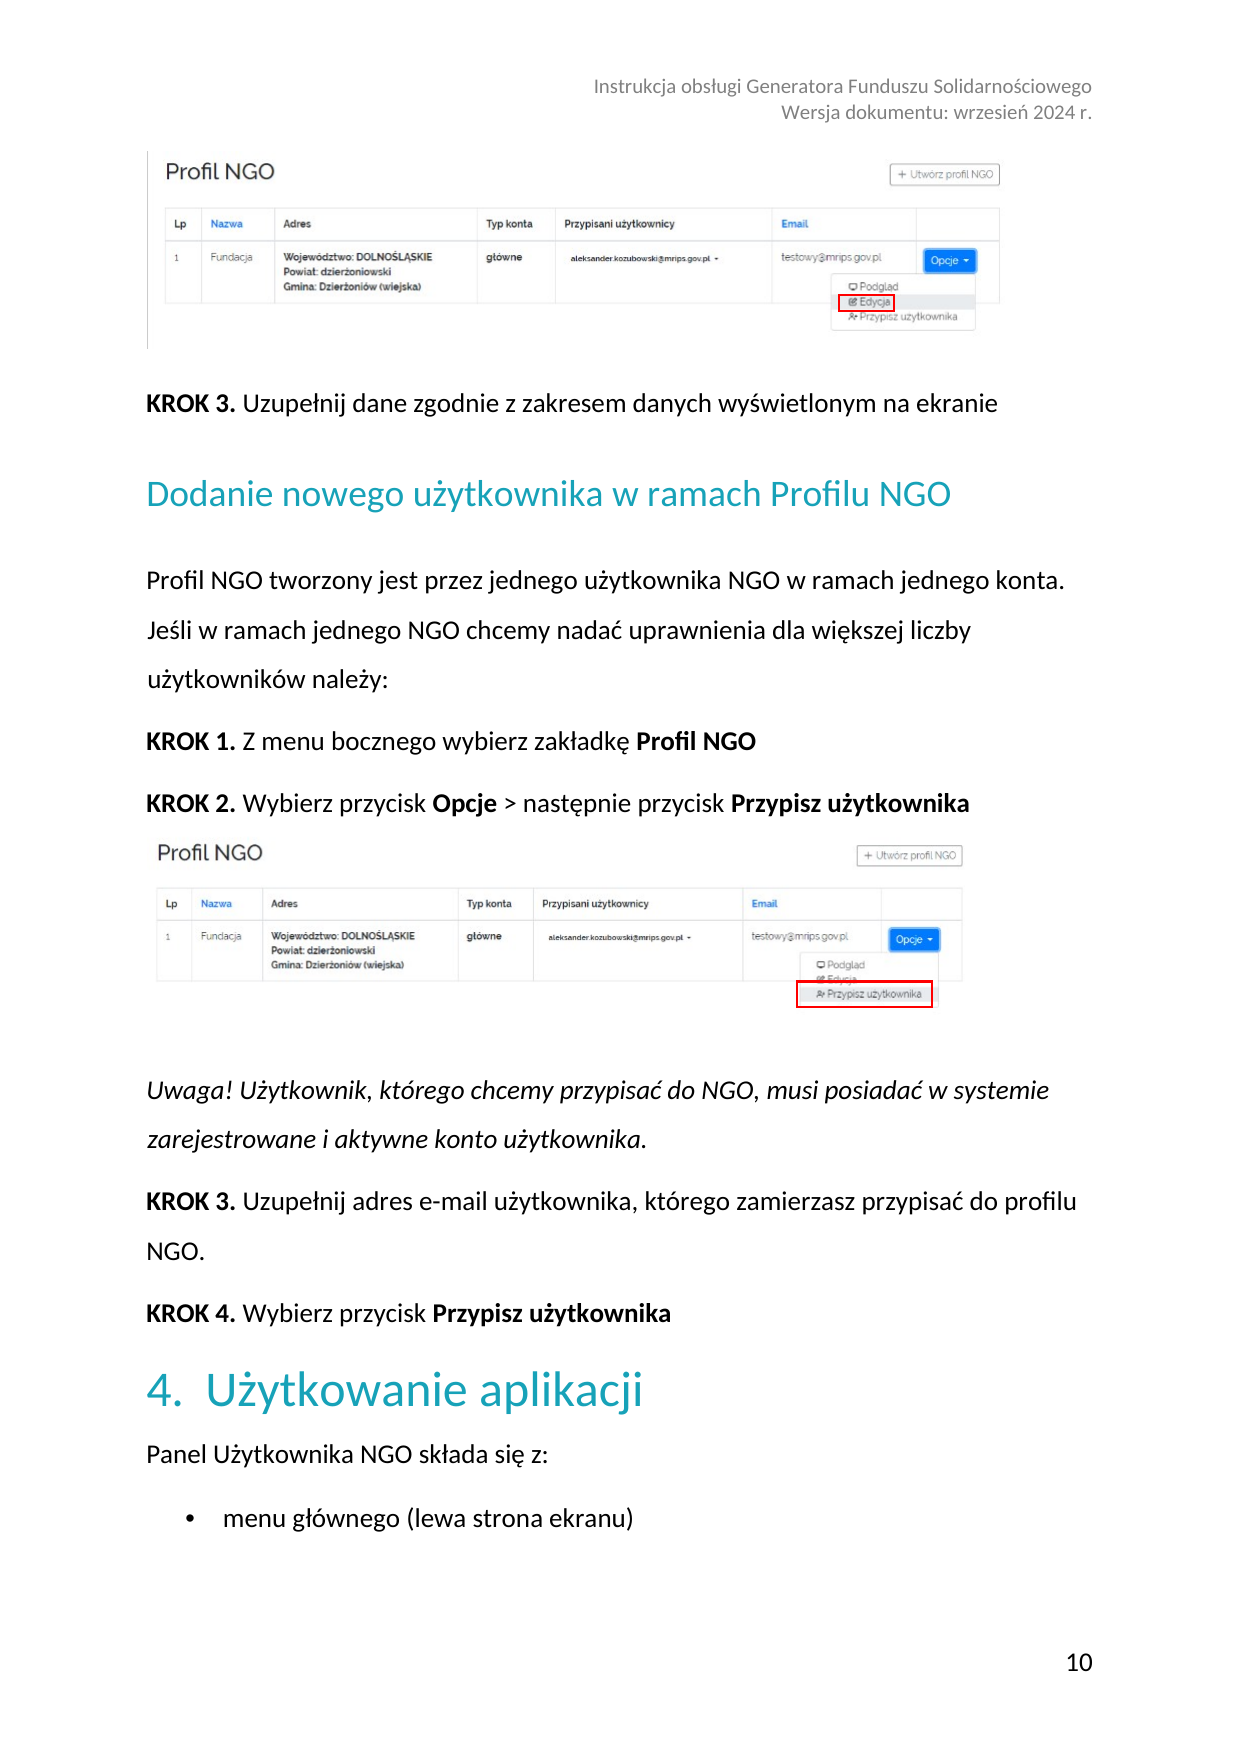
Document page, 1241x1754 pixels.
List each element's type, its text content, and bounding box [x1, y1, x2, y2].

subtitle Użytkowanie aplikacji [146, 1358, 1093, 1419]
text KROK 3. Uzupełnij adres e-mail użytkownika, którego zamierzasz przypisać do profilu [146, 1184, 1093, 1218]
text Panel Użytkownika NGO składa się z: [146, 1437, 1093, 1470]
subtitle Dodanie nowego użytkownika w ramach Profilu NGO [146, 469, 1093, 515]
text KROK 2. Wybierz przycisk Opcje > następnie przycisk Przypisz użytkownika [146, 786, 1093, 819]
text Uwaga! Użytkownik, którego chcemy przypisać do NGO, musi posiadać w systemie zarejestrowane i aktywne konto użytkownika. [146, 1073, 1093, 1156]
list menu głównego (lewa strona ekranu) [185, 1501, 1093, 1534]
text NGO. [146, 1234, 1093, 1267]
text KROK 3. Uzupełnij dane zgodnie z zakresem danych wyświetlonym na ekranie [146, 386, 1093, 419]
picture [147, 821, 974, 1036]
text KROK 1. Z menu bocznego wybierz zakładkę Profil NGO [146, 724, 1093, 757]
text Profil NGO tworzony jest przez jednego użytkownika NGO w ramach jednego konta. Jeśli w ramach jednego NGO chcemy nadać uprawnienia dla większej liczby użytkowników należy: [146, 563, 1093, 695]
text KROK 4. Wybierz przycisk Przypisz użytkownika [146, 1296, 1093, 1329]
picture [147, 151, 1016, 349]
